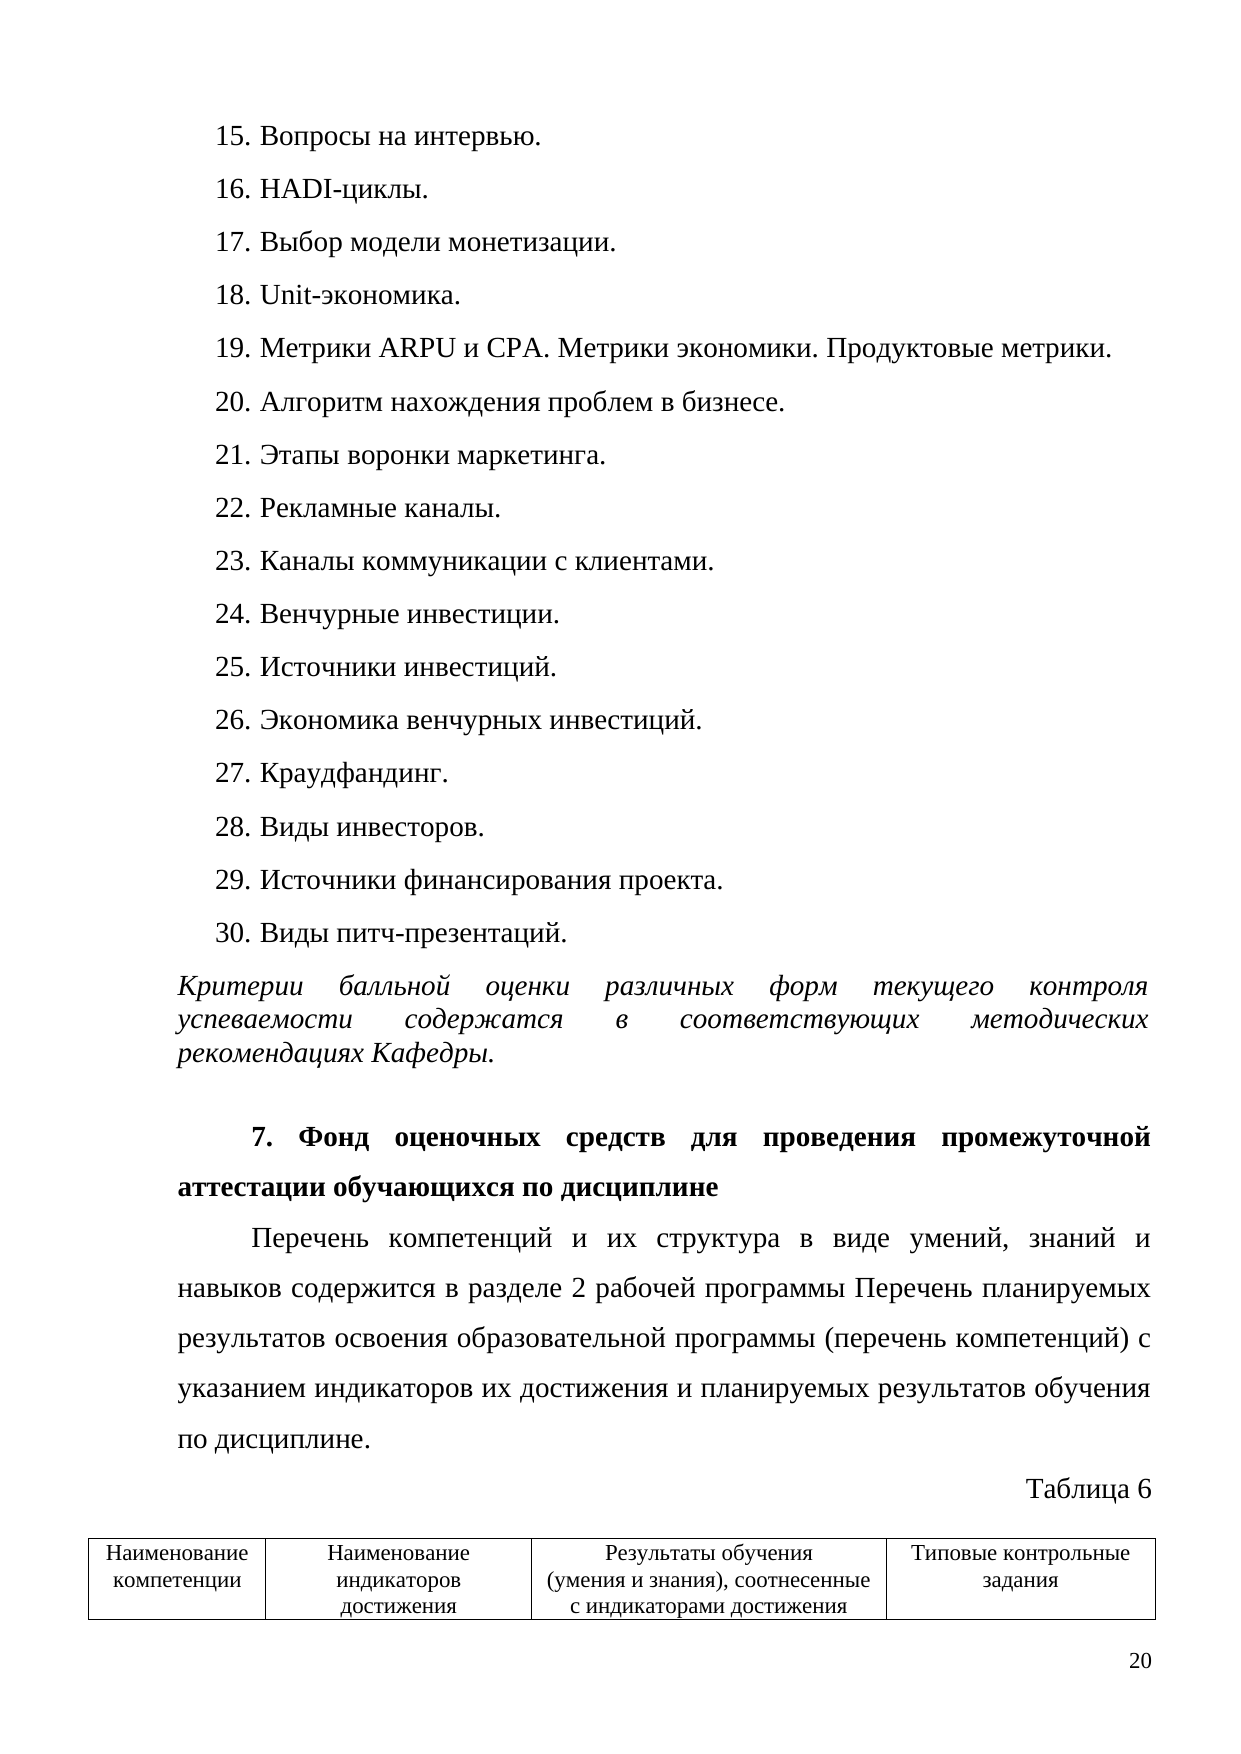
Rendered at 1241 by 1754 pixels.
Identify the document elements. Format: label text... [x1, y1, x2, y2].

list Каналы коммуникации с клиентами. [215, 543, 1152, 577]
list Этапы воронки маркетинга. [215, 437, 1152, 470]
list Экономика венчурных инвестиций. [215, 702, 1152, 736]
text Перечень компетенций и их структура в виде умений, знаний и навыков содержится в разделе 2 рабочей программы Перечень планируемых результатов освоения образовательной программы (перечень компетенций) с указанием индикаторов их достижения и планируемых результатов обучения по дисциплине. [177, 1220, 1152, 1454]
list Метрики ARPU и CPA. Метрики экономики. Продуктовые метрики. [215, 331, 1152, 364]
list Краудфандинг. [215, 756, 1152, 789]
list Unit-экономика. [215, 277, 1152, 311]
list Рекламные каналы. [215, 490, 1152, 523]
list Выбор модели монетизации. [215, 224, 1152, 258]
list Источники финансирования проекта. [215, 862, 1152, 895]
list Виды питч-презентаций. [215, 915, 1152, 948]
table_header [266, 1539, 531, 1618]
list Алгоритм нахождения проблем в бизнесе. [215, 384, 1152, 417]
list Венчурные инвестиции. [215, 596, 1152, 630]
list HADI-циклы. [215, 171, 1152, 205]
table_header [532, 1539, 886, 1618]
list Источники инвестиций. [215, 649, 1152, 683]
text Таблица 6 [177, 1471, 1152, 1505]
list Виды инвесторов. [215, 809, 1152, 842]
text Критерии балльной оценки различных форм текущего контроля успеваемости содержатся в соответствующих методических рекомендациях Кафедры. [177, 968, 1152, 1069]
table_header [89, 1539, 265, 1618]
list Вопросы на интервью. [215, 118, 1152, 152]
text 7. Фонд оценочных средств для проведения промежуточной аттестации обучающихся по дисциплине [177, 1119, 1152, 1203]
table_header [887, 1539, 1155, 1618]
